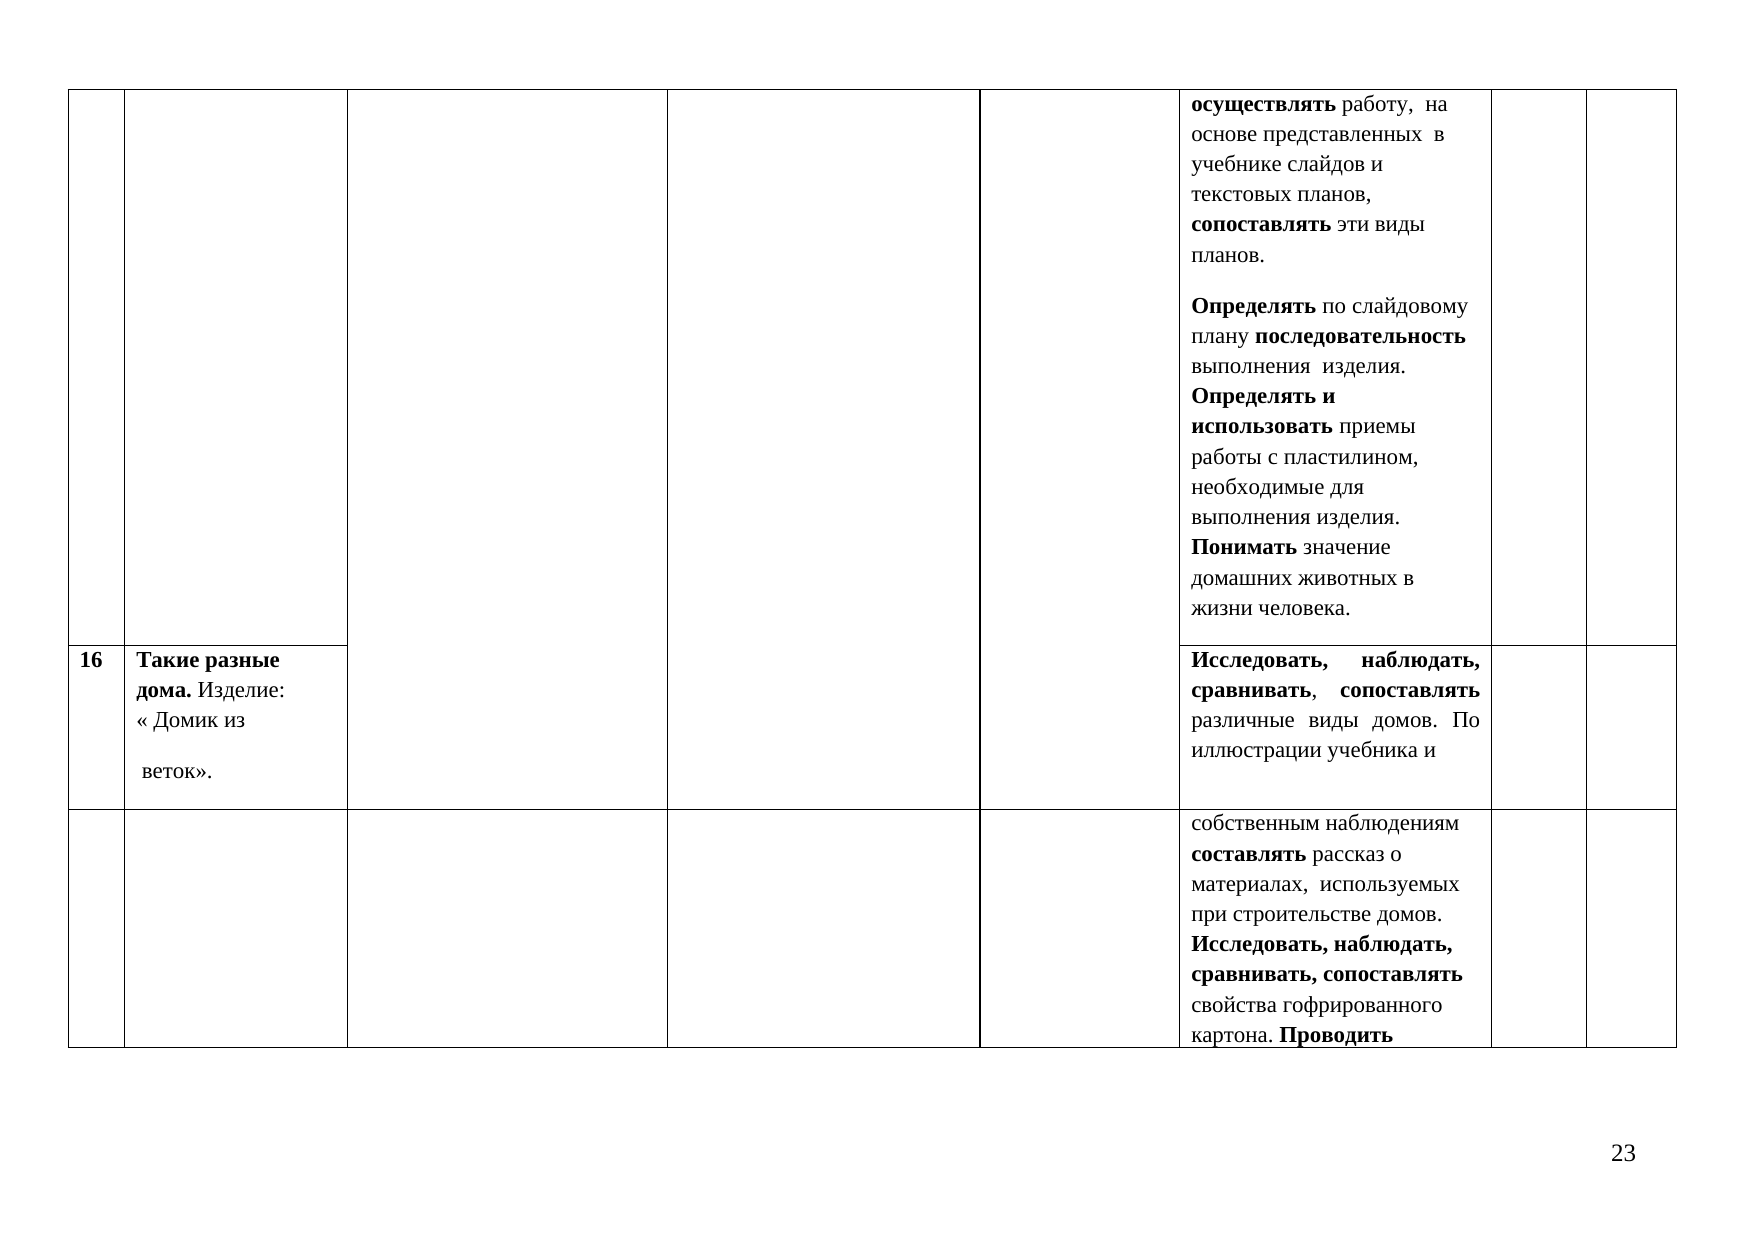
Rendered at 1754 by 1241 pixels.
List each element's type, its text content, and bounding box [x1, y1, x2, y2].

table_cell [1492, 90, 1586, 645]
table_cell [1587, 810, 1676, 1047]
table_cell Исследовать, наблюдать, сравнивать, сопоставлять различные виды домов. По иллюстрации учебника и [1180, 646, 1491, 808]
table_cell [69, 810, 124, 1047]
table_cell 16 [69, 646, 124, 808]
table_cell [1492, 810, 1586, 1047]
table_cell [125, 810, 347, 1047]
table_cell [1180, 810, 1491, 1047]
table_cell [1492, 646, 1586, 808]
table_cell [1587, 90, 1676, 645]
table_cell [125, 90, 347, 645]
table_cell Такие разные дома. Изделие: « Домик из веток». [125, 646, 347, 808]
table_cell 15 [69, 90, 124, 645]
table_cell [668, 810, 979, 1047]
table_cell [348, 810, 667, 1047]
table_cell [981, 810, 1179, 1047]
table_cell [1180, 90, 1491, 645]
table_cell [1587, 646, 1676, 808]
